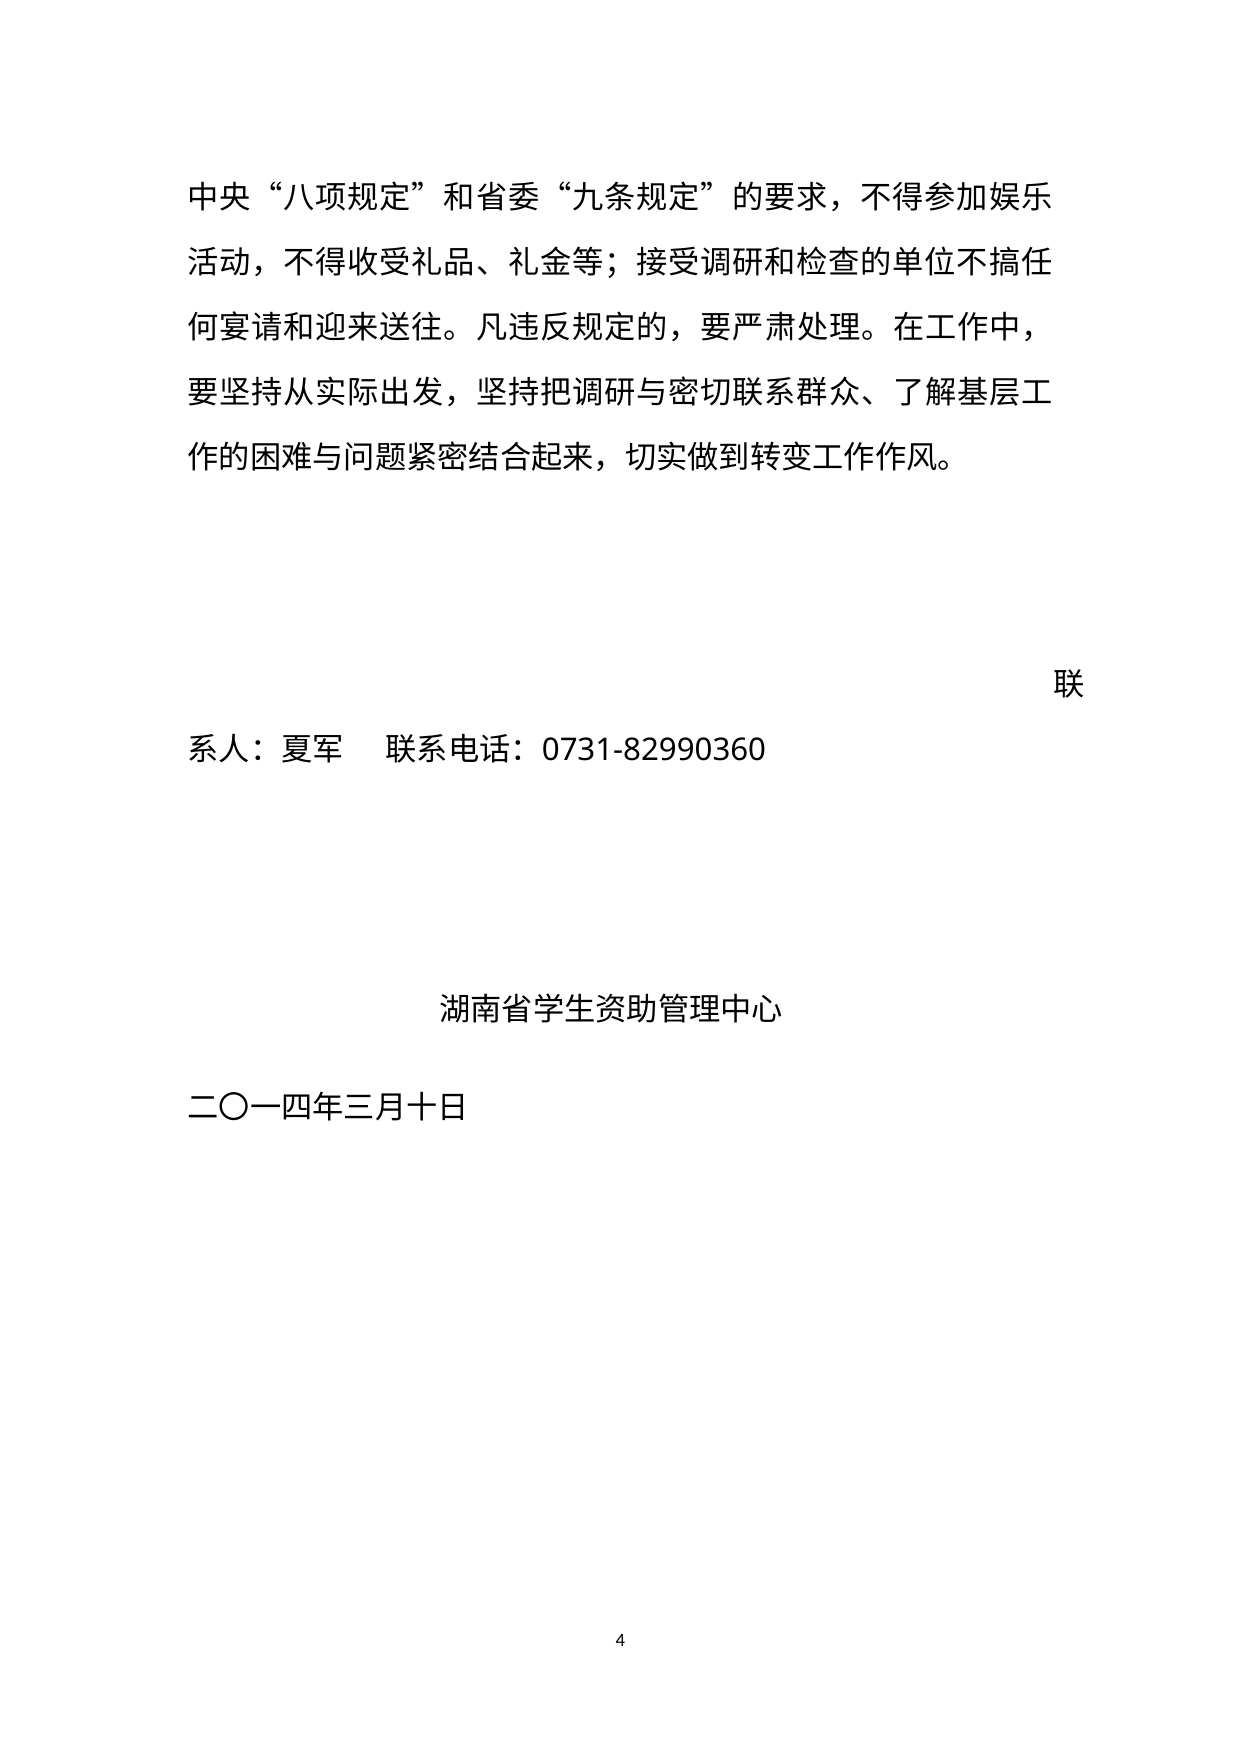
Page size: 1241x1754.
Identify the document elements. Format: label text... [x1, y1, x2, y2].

text 二〇一四年三月十日 [187, 1039, 1053, 1137]
text 联系人：夏军 联系电话：0731-82990360 [187, 649, 1053, 779]
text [187, 162, 1053, 487]
text 湖南省学生资助管理中心 [187, 974, 1022, 1039]
